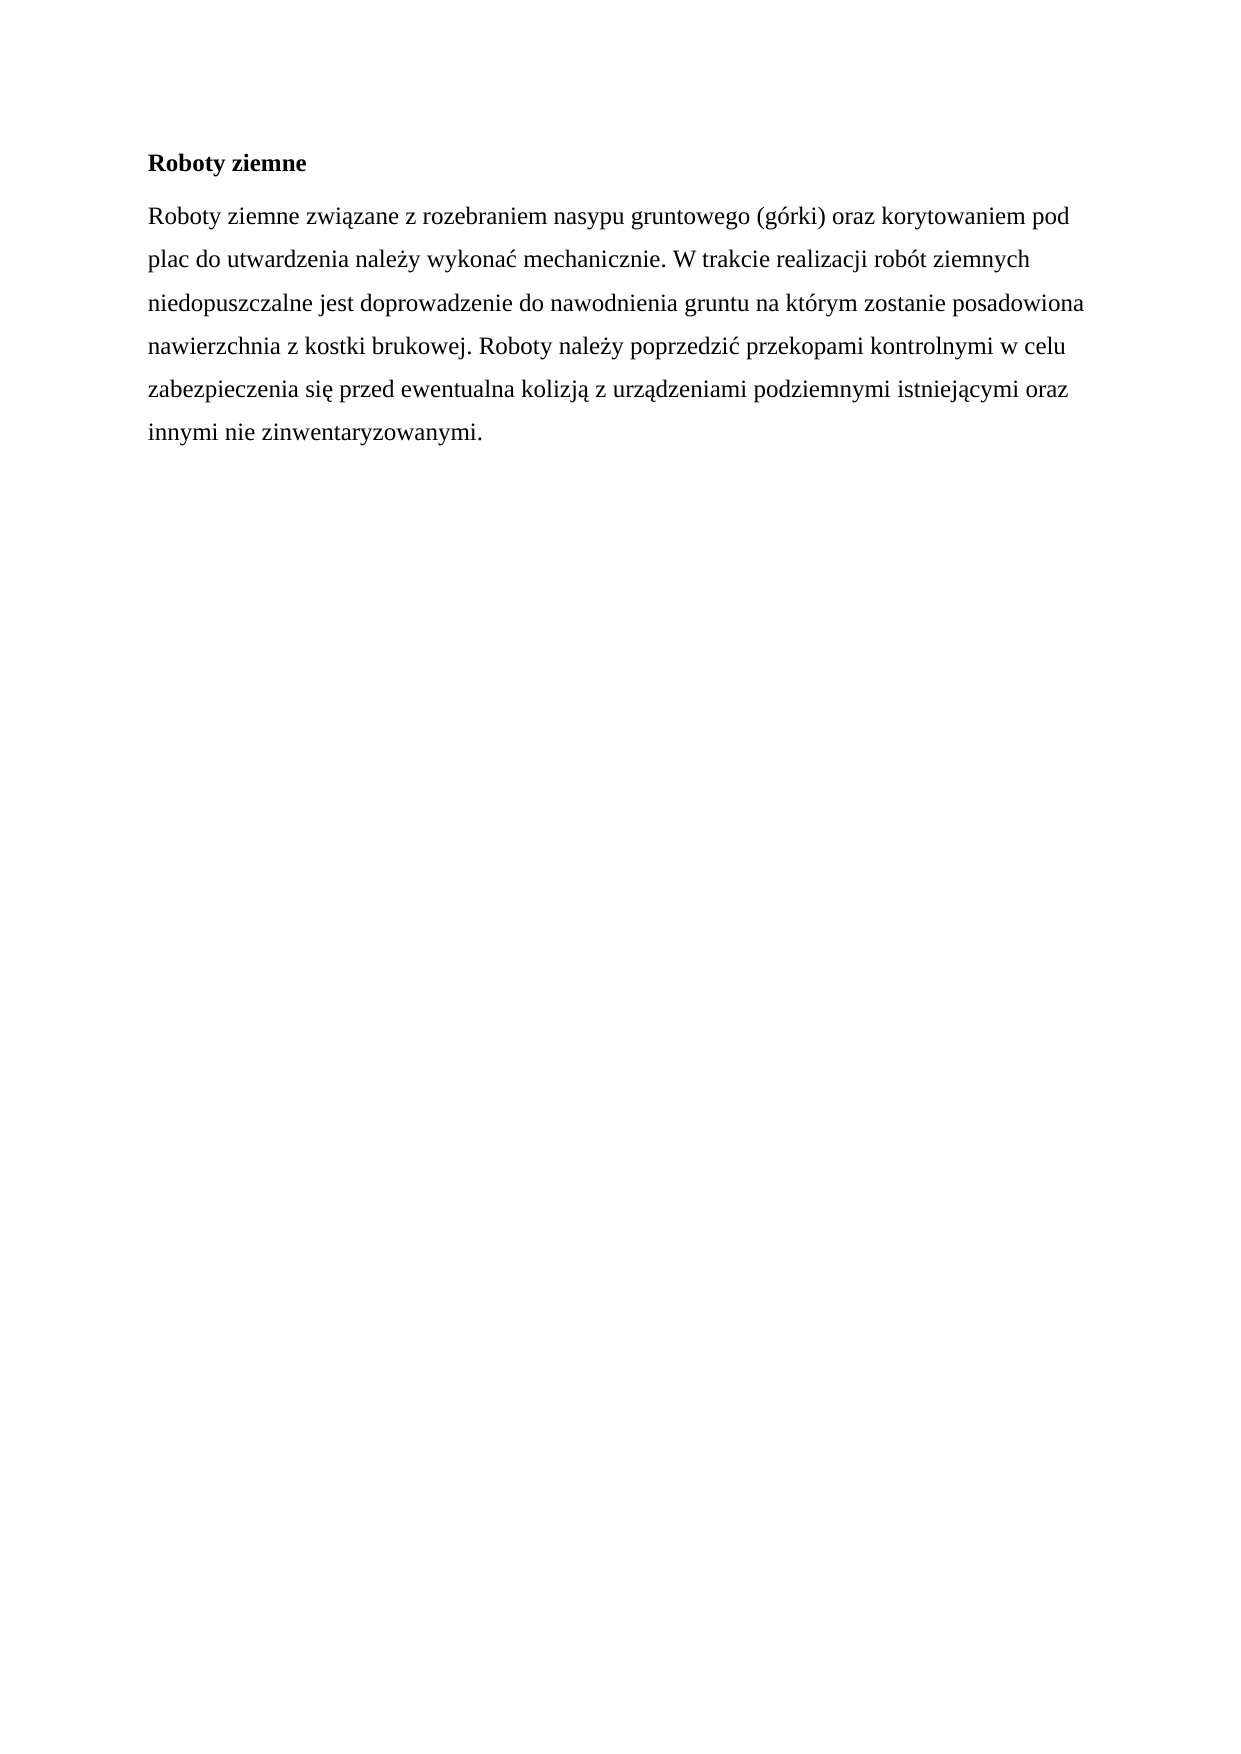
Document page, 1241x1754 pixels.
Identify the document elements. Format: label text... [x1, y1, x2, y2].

text Roboty ziemne [148, 148, 1093, 176]
text Roboty ziemne związane z rozebraniem nasypu gruntowego (górki) oraz korytowaniem pod plac do utwardzenia należy wykonać mechanicznie. W trakcie realizacji robót ziemnych niedopuszczalne jest doprowadzenie do nawodnienia gruntu na którym zostanie posadowiona nawierzchnia z kostki brukowej. Roboty należy poprzedzić przekopami kontrolnymi w celu zabezpieczenia się przed ewentualna kolizją z urządzeniami podziemnymi istniejącymi oraz innymi nie zinwentaryzowanymi. [148, 201, 1093, 446]
